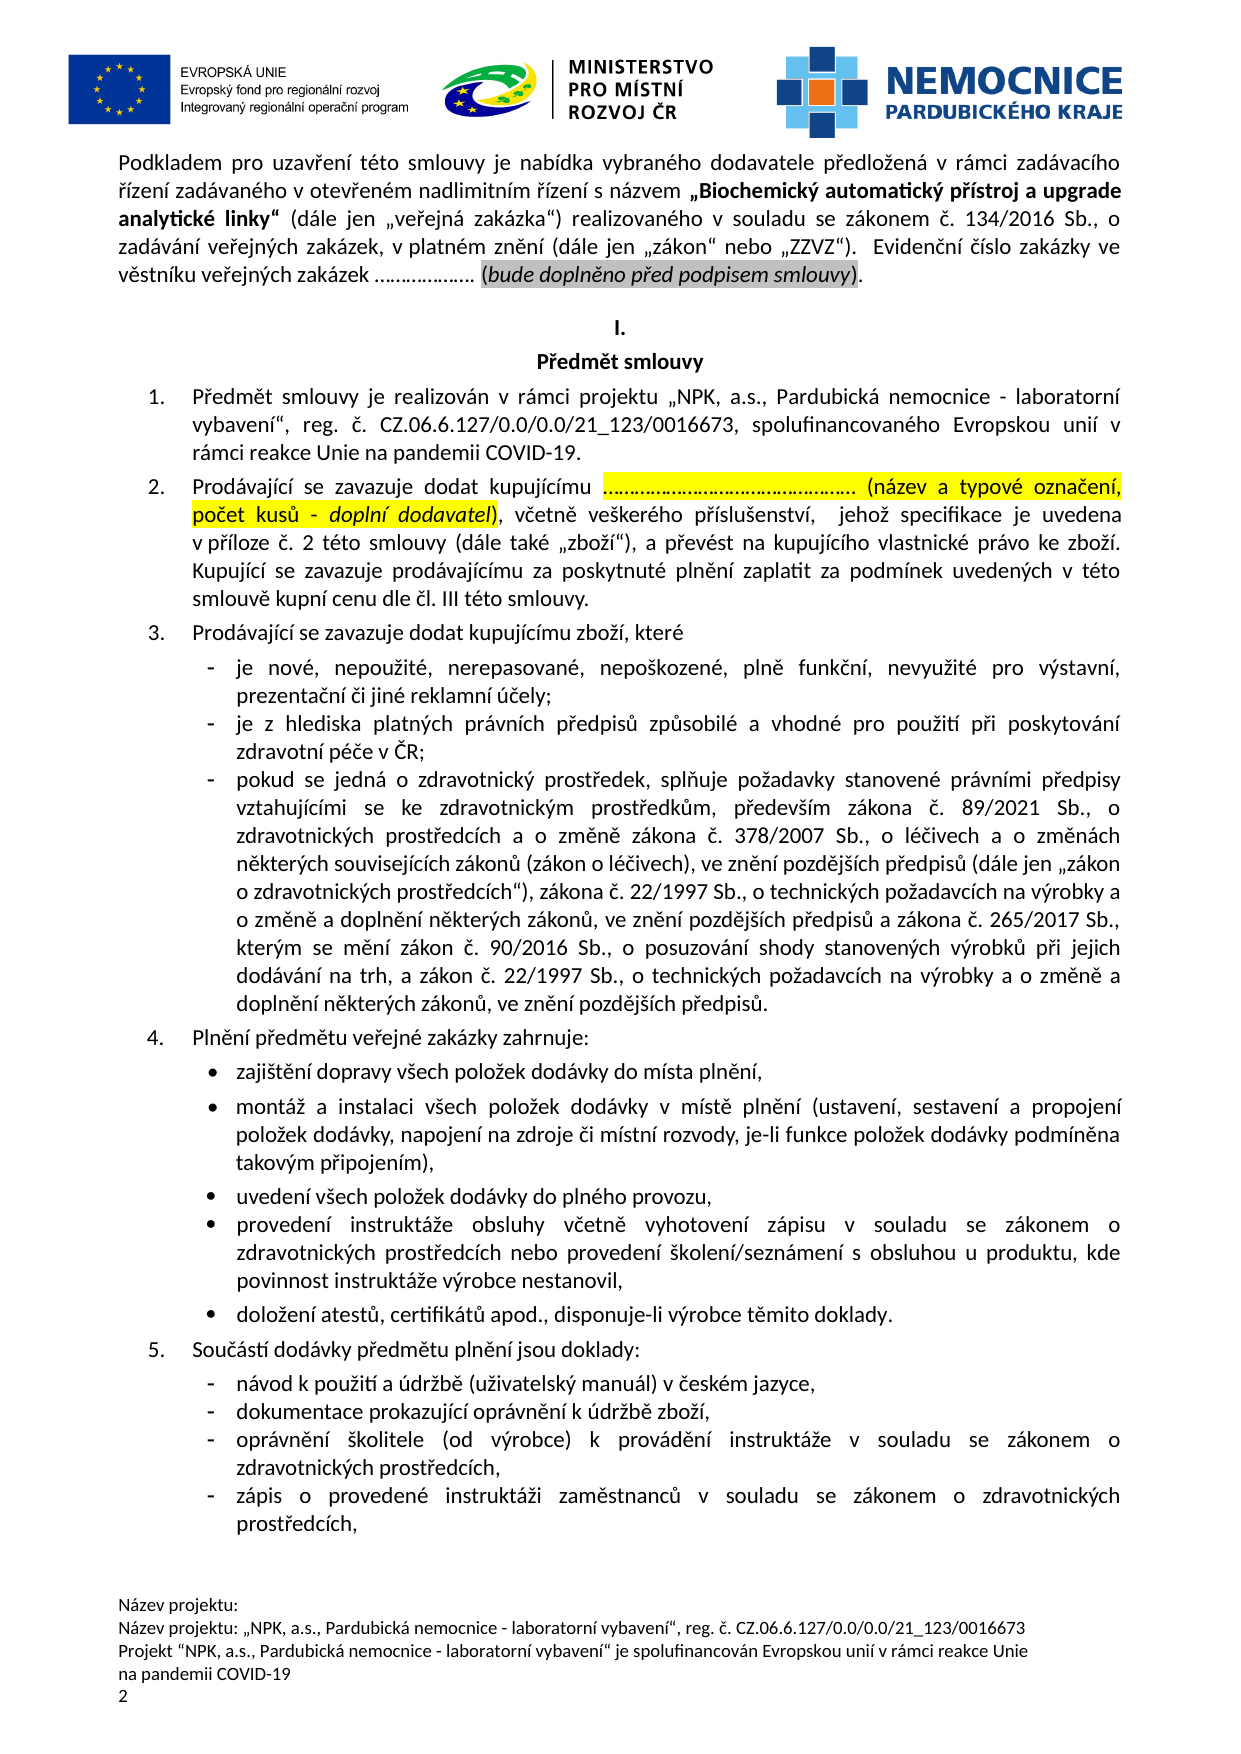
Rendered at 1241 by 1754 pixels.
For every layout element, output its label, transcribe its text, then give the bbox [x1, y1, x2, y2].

text I. [118, 313, 1122, 341]
list návod k použití a údržbě (uživatelský manuál) v českém jazyce, [207, 1369, 1122, 1397]
list Předmět smlouvy je realizován v rámci projektu „NPK, a.s., Pardubická nemocnice - laboratorní vybavení“, reg. č. CZ.06.6.127/0.0/0.0/21_123/0016673, spolufinancovaného Evropskou unií v rámci reakce Unie na pandemii COVID-19. [148, 382, 1122, 466]
list zápis o provedené instruktáži zaměstnanců v souladu se zákonem o zdravotnických prostředcích, [207, 1481, 1122, 1537]
list dokumentace prokazující oprávnění k údržbě zboží, [207, 1397, 1122, 1425]
list Prodávající se zavazuje dodat kupujícímu zboží, které [148, 618, 1122, 646]
list Plnění předmětu veřejné zakázky zahrnuje: [147, 1023, 1122, 1051]
list uvedení všech položek dodávky do plného provozu, [207, 1182, 1122, 1210]
text • montáž a instalaci všech položek dodávky v místě plnění (ustavení, sestavení a propojení položek dodávky, napojení na zdroje či místní rozvody, je-li funkce položek dodávky podmíněna takovým připojením), [207, 1092, 1122, 1176]
list pokud se jedná o zdravotnický prostředek, splňuje požadavky stanovené právními předpisy vztahujícími se ke zdravotnickým prostředkům, především zákona č. 89/2021 Sb., o zdravotnických prostředcích a o změně zákona č. 378/2007 Sb., o léčivech a o změnách některých souvisejících zákonů (zákon o léčivech), ve znění pozdějších předpisů (dále jen „zákon o zdravotnických prostředcích“), zákona č. 22/1997 Sb., o technických požadavcích na výrobky a o změně a doplnění některých zákonů, ve znění pozdějších předpisů a zákona č. 265/2017 Sb., kterým se mění zákon č. 90/2016 Sb., o posuzování shody stanovených výrobků při jejich dodávání na trh, a zákon č. 22/1997 Sb., o technických požadavcích na výrobky a o změně a doplnění některých zákonů, ve znění pozdějších předpisů. [207, 765, 1122, 1017]
list oprávnění školitele (od výrobce) k provádění instruktáže v souladu se zákonem o zdravotnických prostředcích, [207, 1425, 1122, 1481]
text • zajištění dopravy všech položek dodávky do místa plnění, [118, 1057, 1122, 1086]
list je z hlediska platných právních předpisů způsobilé a vhodné pro použití při poskytování zdravotní péče v ČR; [207, 709, 1122, 765]
list provedení instruktáže obsluhy včetně vyhotovení zápisu v souladu se zákonem o zdravotnických prostředcích nebo provedení školení/seznámení s obsluhou u produktu, kde povinnost instruktáže výrobce nestanovil, [207, 1210, 1122, 1294]
list je nové, nepoužité, nerepasované, nepoškozené, plně funkční, nevyužité pro výstavní, prezentační či jiné reklamní účely; [207, 653, 1122, 709]
picture [775, 45, 1123, 139]
list Prodávající se zavazuje dodat kupujícímu ………………………………………… (název a typové označení, počet kusů - doplní dodavatel), včetně veškerého příslušenství, jehož specifikace je uvedena v příloze č. 2 této smlouvy (dále také „zboží“), a převést na kupujícího vlastnické právo ke zboží. Kupující se zavazuje prodávajícímu za poskytnuté plnění zaplatit za podmínek uvedených v této smlouvě kupní cenu dle čl. III této smlouvy. [148, 472, 1122, 612]
list Součástí dodávky předmětu plnění jsou doklady: [148, 1335, 1122, 1363]
picture [46, 32, 735, 147]
text Podkladem pro uzavření této smlouvy je nabídka vybraného dodavatele předložená v rámci zadávacího řízení zadávaného v otevřeném nadlimitním řízení s názvem „Biochemický automatický přístroj a upgrade analytické linky“ (dále jen „veřejná zakázka“) realizovaného v souladu se zákonem č. 134/2016 Sb., o zadávání veřejných zakázek, v platném znění (dále jen „zákon“ nebo „ZZVZ“). Evidenční číslo zakázky ve věstníku veřejných zakázek ………………. (bude doplněno před podpisem smlouvy). [118, 148, 1122, 288]
list doložení atestů, certifikátů apod., disponuje-li výrobce těmito doklady. [207, 1300, 1122, 1328]
text Předmět smlouvy [118, 347, 1122, 376]
